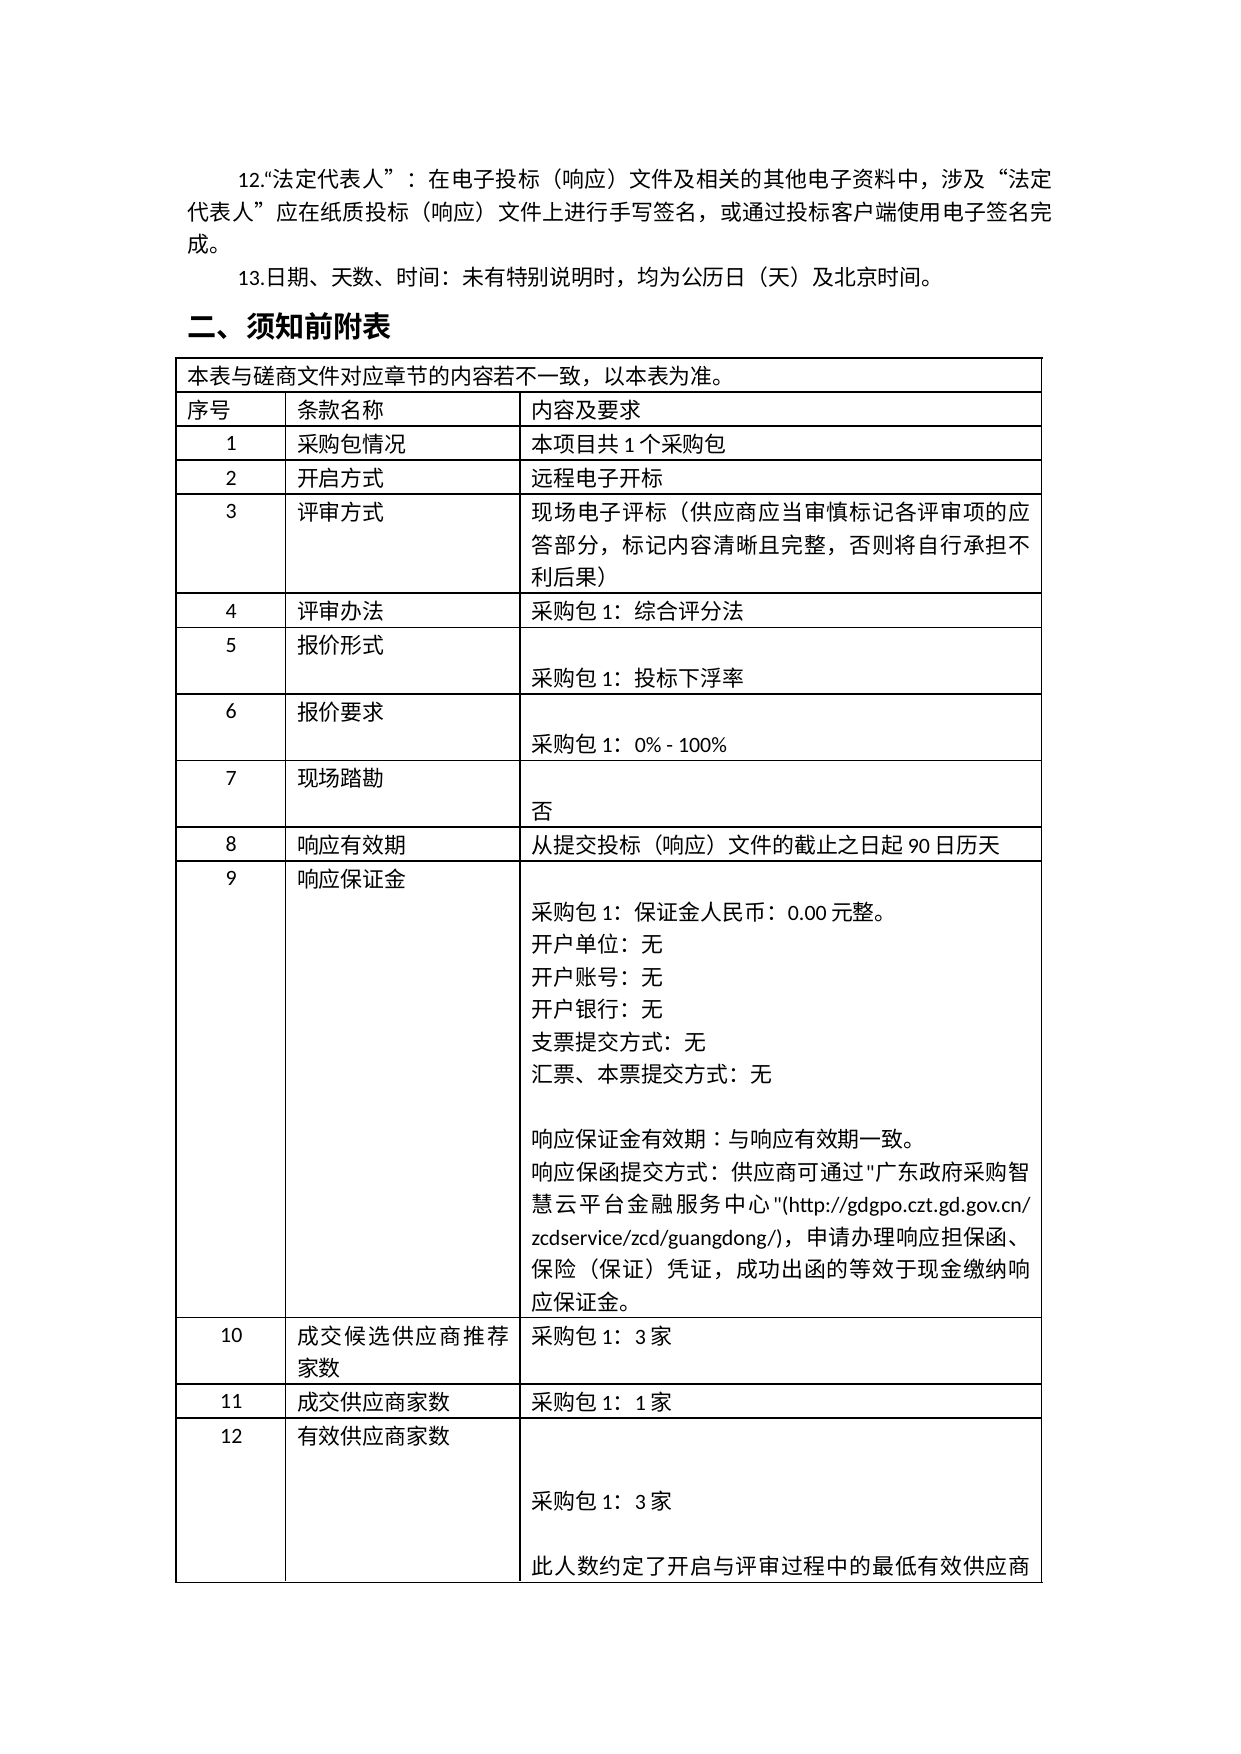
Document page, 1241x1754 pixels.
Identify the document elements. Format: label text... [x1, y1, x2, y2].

table_cell 7 [177, 761, 285, 826]
table_cell 开启方式 [286, 461, 519, 493]
table_cell 从提交投标（响应）文件的截止之日起90日历天 [521, 828, 1041, 860]
table_cell 采购包1：投标下浮率 [521, 628, 1041, 693]
table_cell 现场踏勘 [286, 761, 519, 826]
table_cell 4 [177, 594, 285, 626]
table_cell 采购包1：保证金人民币：0.00元整。 开户单位：无 开户账号：无 开户银行：无 支票提交方式：无 汇票、本票提交方式：无 响应保证金有效期∶与响应有效期一致。 响应保函提交方式：供应商可通过"广东政府采购智慧云平台金融服务中心"(http://gdgpo.czt.gd.gov.cn/zcdservice/zcd/guangdong/)，申请办理响应担保函、保险（保证）凭证，成功出函的等效于现金缴纳响应保证金。 [521, 862, 1041, 1317]
table_cell 6 [177, 695, 285, 759]
table_cell 11 [177, 1385, 285, 1417]
table_cell 1 [177, 427, 285, 459]
table_cell 采购包1：0% - 100% [521, 695, 1041, 759]
table_cell 5 [177, 628, 285, 693]
table_cell 采购包情况 [286, 427, 519, 459]
table_cell 远程电子开标 [521, 461, 1041, 493]
table_cell 12 [177, 1419, 285, 1581]
table_cell 响应有效期 [286, 828, 519, 860]
table_cell 采购包1：3家 [521, 1318, 1041, 1383]
text 二、须知前附表 [187, 292, 1053, 357]
table_cell 响应保证金 [286, 862, 519, 1317]
table_cell 有效供应商家数 [286, 1419, 519, 1581]
table_cell 2 [177, 461, 285, 493]
text 12.“法定代表人”：在电子投标（响应）文件及相关的其他电子资料中，涉及“法定代表人”应在纸质投标（响应）文件上进行手写签名，或通过投标客户端使用电子签名完成。 [187, 162, 1053, 259]
table_cell 8 [177, 828, 285, 860]
table_cell 否 [521, 761, 1041, 826]
table_cell 条款名称 [286, 393, 519, 425]
table_cell 序号 [177, 393, 285, 425]
table_cell 评审方式 [286, 495, 519, 592]
table_cell 成交候选供应商推荐家数 [286, 1318, 519, 1383]
table_cell 现场电子评标（供应商应当审慎标记各评审项的应答部分，标记内容清晰且完整，否则将自行承担不利后果） [521, 495, 1041, 592]
table_cell 3 [177, 495, 285, 592]
text 13.日期、天数、时间：未有特别说明时，均为公历日（天）及北京时间。 [187, 259, 1053, 292]
table_cell 评审办法 [286, 594, 519, 626]
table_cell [521, 1419, 1041, 1581]
table_cell 报价形式 [286, 628, 519, 693]
table_cell 采购包1：1家 [521, 1385, 1041, 1417]
table_cell 9 [177, 862, 285, 1317]
table_cell 采购包1：综合评分法 [521, 594, 1041, 626]
table_cell 报价要求 [286, 695, 519, 759]
table_cell 内容及要求 [521, 393, 1041, 425]
table_cell 本项目共1个采购包 [521, 427, 1041, 459]
table_cell 10 [177, 1318, 285, 1383]
table_cell 成交供应商家数 [286, 1385, 519, 1417]
table_header 本表与磋商文件对应章节的内容若不一致，以本表为准。 [177, 359, 1041, 391]
